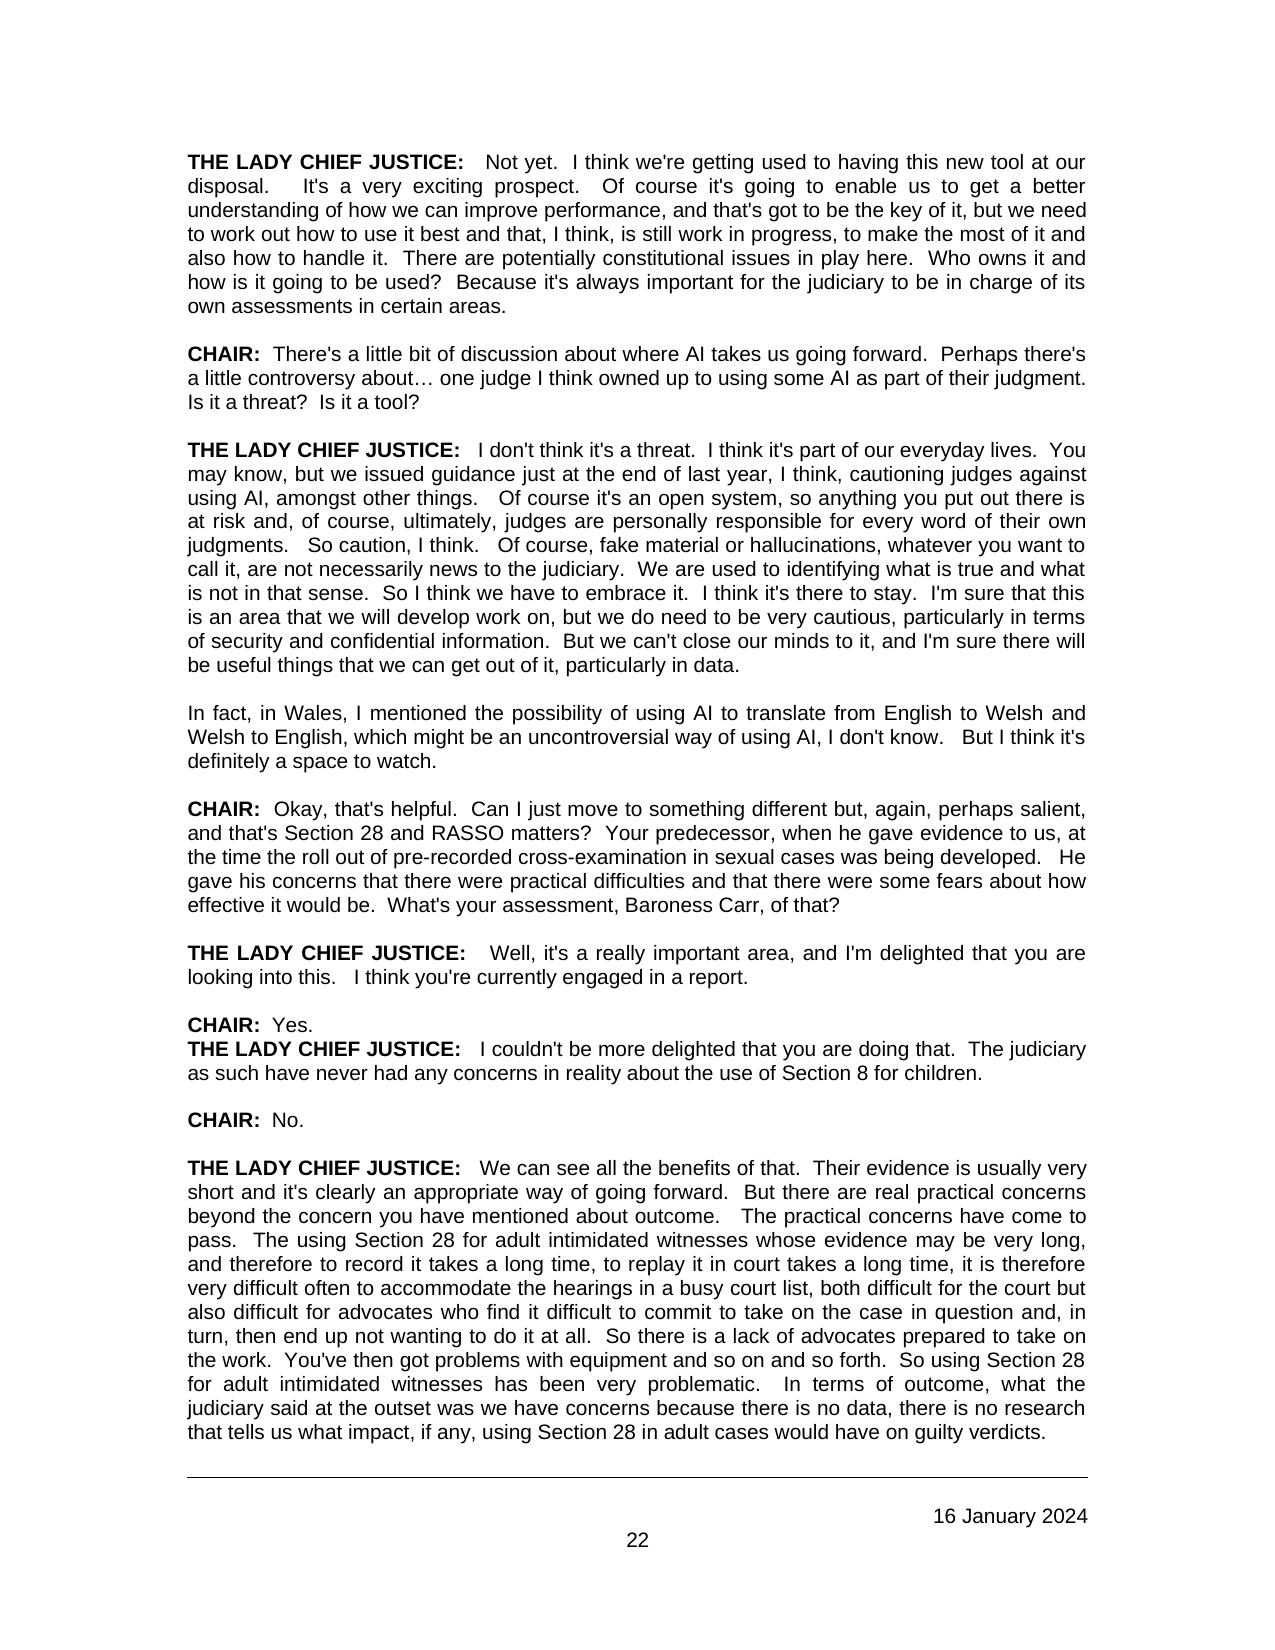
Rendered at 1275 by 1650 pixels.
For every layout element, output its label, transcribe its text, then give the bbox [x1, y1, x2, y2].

text THE LADY CHIEF JUSTICE: I don't think it's a threat. I think it's part of our everyday lives. You may know, but we issued guidance just at the end of last year, I think, cautioning judges against using AI, amongst other things. Of course it's an open system, so anything you put out there is at risk and, of course, ultimately, judges are personally responsible for every word of their own judgments. So caution, I think. Of course, fake material or hallucinations, whatever you want to call it, are not necessarily news to the judiciary. We are used to identifying what is true and what is not in that sense. So I think we have to embrace it. I think it's there to stay. I'm sure that this is an area that we will develop work on, but we do need to be very cautious, particularly in terms of security and confidential information. But we can't close our minds to it, and I'm sure there will be useful things that we can get out of it, particularly in data. [187, 437, 1088, 677]
text CHAIR: There's a little bit of discussion about where AI takes us going forward. Perhaps there's a little controversy about… one judge I think owned up to using some AI as part of their judgment. Is it a threat? Is it a tool? [187, 342, 1088, 413]
text CHAIR: No. [187, 1108, 1088, 1132]
text THE LADY CHIEF JUSTICE: Well, it's a really important area, and I'm delighted that you are looking into this. I think you're currently engaged in a report. [187, 941, 1088, 988]
text THE LADY CHIEF JUSTICE: I couldn't be more delighted that you are doing that. The judiciary as such have never had any concerns in reality about the use of Section 8 for children. [187, 1036, 1088, 1084]
text In fact, in Wales, I mentioned the possibility of using AI to translate from English to Welsh and Welsh to English, which might be an uncontroversial way of using AI, I don't know. But I think it's definitely a space to watch. [187, 701, 1088, 773]
text THE LADY CHIEF JUSTICE: We can see all the benefits of that. Their evidence is usually very short and it's clearly an appropriate way of going forward. But there are real practical concerns beyond the concern you have mentioned about outcome. The practical concerns have come to pass. The using Section 28 for adult intimidated witnesses whose evidence may be very long, and therefore to record it takes a long time, to replay it in court takes a long time, it is therefore very difficult often to accommodate the hearings in a busy court list, both difficult for the court but also difficult for advocates who find it difficult to commit to take on the case in question and, in turn, then end up not wanting to do it at all. So there is a lack of advocates prepared to take on the work. You've then got problems with equipment and so on and so forth. So using Section 28 for adult intimidated witnesses has been very problematic. In terms of outcome, what the judiciary said at the outset was we have concerns because there is no data, there is no research that tells us what impact, if any, using Section 28 in adult cases would have on guilty verdicts. [187, 1156, 1088, 1444]
text CHAIR: Okay, that's helpful. Can I just move to something different but, again, perhaps salient, and that's Section 28 and RASSO matters? Your predecessor, when he gave evidence to us, at the time the roll out of pre-recorded cross-examination in sexual cases was being developed. He gave his concerns that there were practical difficulties and that there were some fears about how effective it would be. What's your assessment, Baroness Carr, of that? [187, 797, 1088, 917]
text CHAIR: Yes. [187, 1012, 1088, 1036]
text THE LADY CHIEF JUSTICE: Not yet. I think we're getting used to having this new tool at our disposal. It's a very exciting prospect. Of course it's going to enable us to get a better understanding of how we can improve performance, and that's got to be the key of it, but we need to work out how to use it best and that, I think, is still work in progress, to make the most of it and also how to handle it. There are potentially constitutional issues in play here. Who owns it and how is it going to be used? Because it's always important for the judiciary to be in charge of its own assessments in certain areas. [187, 150, 1088, 318]
